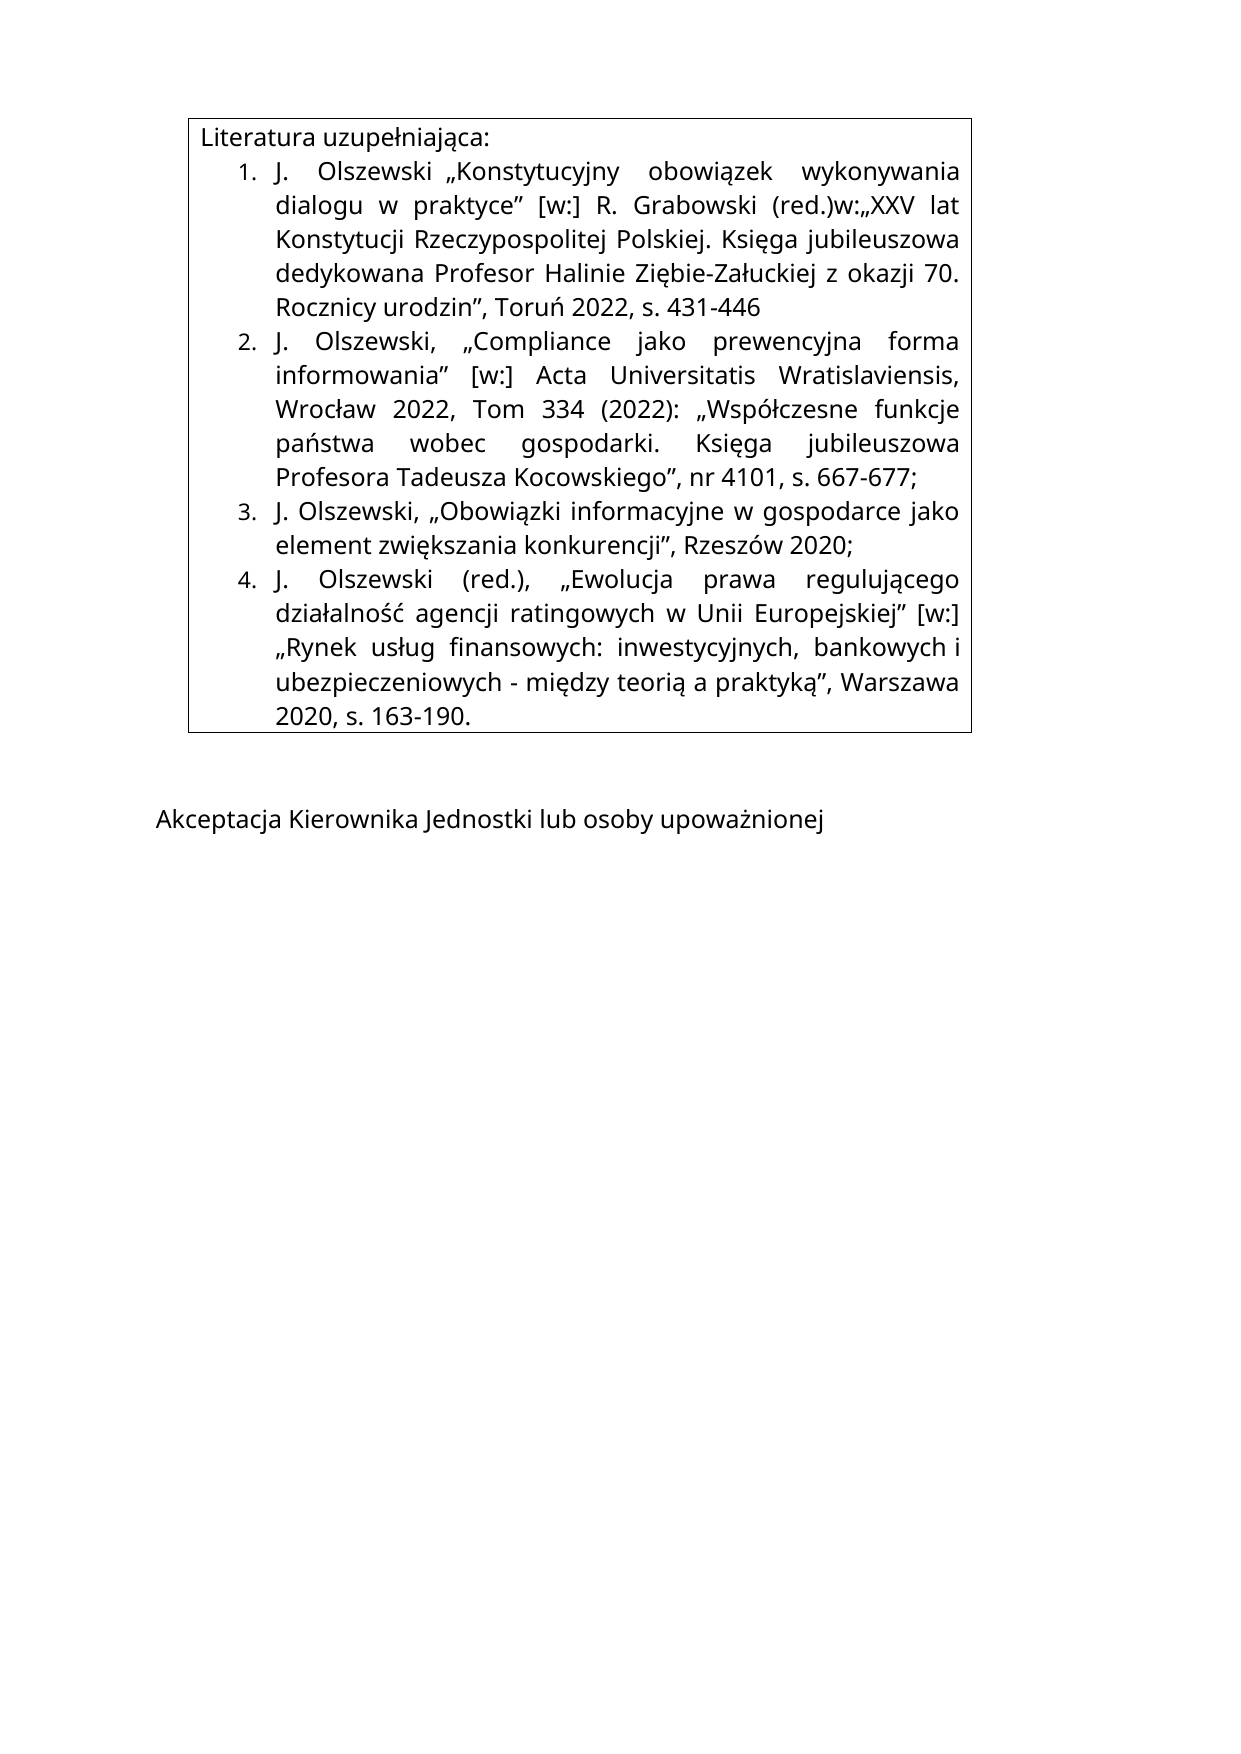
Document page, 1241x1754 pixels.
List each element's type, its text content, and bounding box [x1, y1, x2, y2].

text Akceptacja Kierownika Jednostki lub osoby upoważnionej [156, 801, 1122, 836]
table_header Literatura uzupełniająca: J. Olszewski „Konstytucyjny obowiązek wykonywania dialogu w praktyce” [w:] R. Grabowski (red.)w:„XXV lat Konstytucji Rzeczypospolitej Polskiej. Księga jubileuszowa dedykowana Profesor Halinie Ziębie-Załuckiej z okazji 70. Rocznicy urodzin”, Toruń 2022, s. 431-446 J. Olszewski, „Compliance jako prewencyjna forma informowania” [w:] Acta Universitatis Wratislaviensis, Wrocław 2022, Tom 334 (2022): „Współczesne funkcje państwa wobec gospodarki. Księga jubileuszowa Profesora Tadeusza Kocowskiego”, nr 4101, s. 667-677; J. Olszewski, „Obowiązki informacyjne w gospodarce jako element zwiększania konkurencji”, Rzeszów 2020; J. Olszewski (red.), „Ewolucja prawa regulującego działalność agencji ratingowych w Unii Europejskiej” [w:] „Rynek usług finansowych: inwestycyjnych, bankowych i ubezpieczeniowych - między teorią a praktyką”, Warszawa 2020, s. 163-190. [189, 119, 971, 732]
